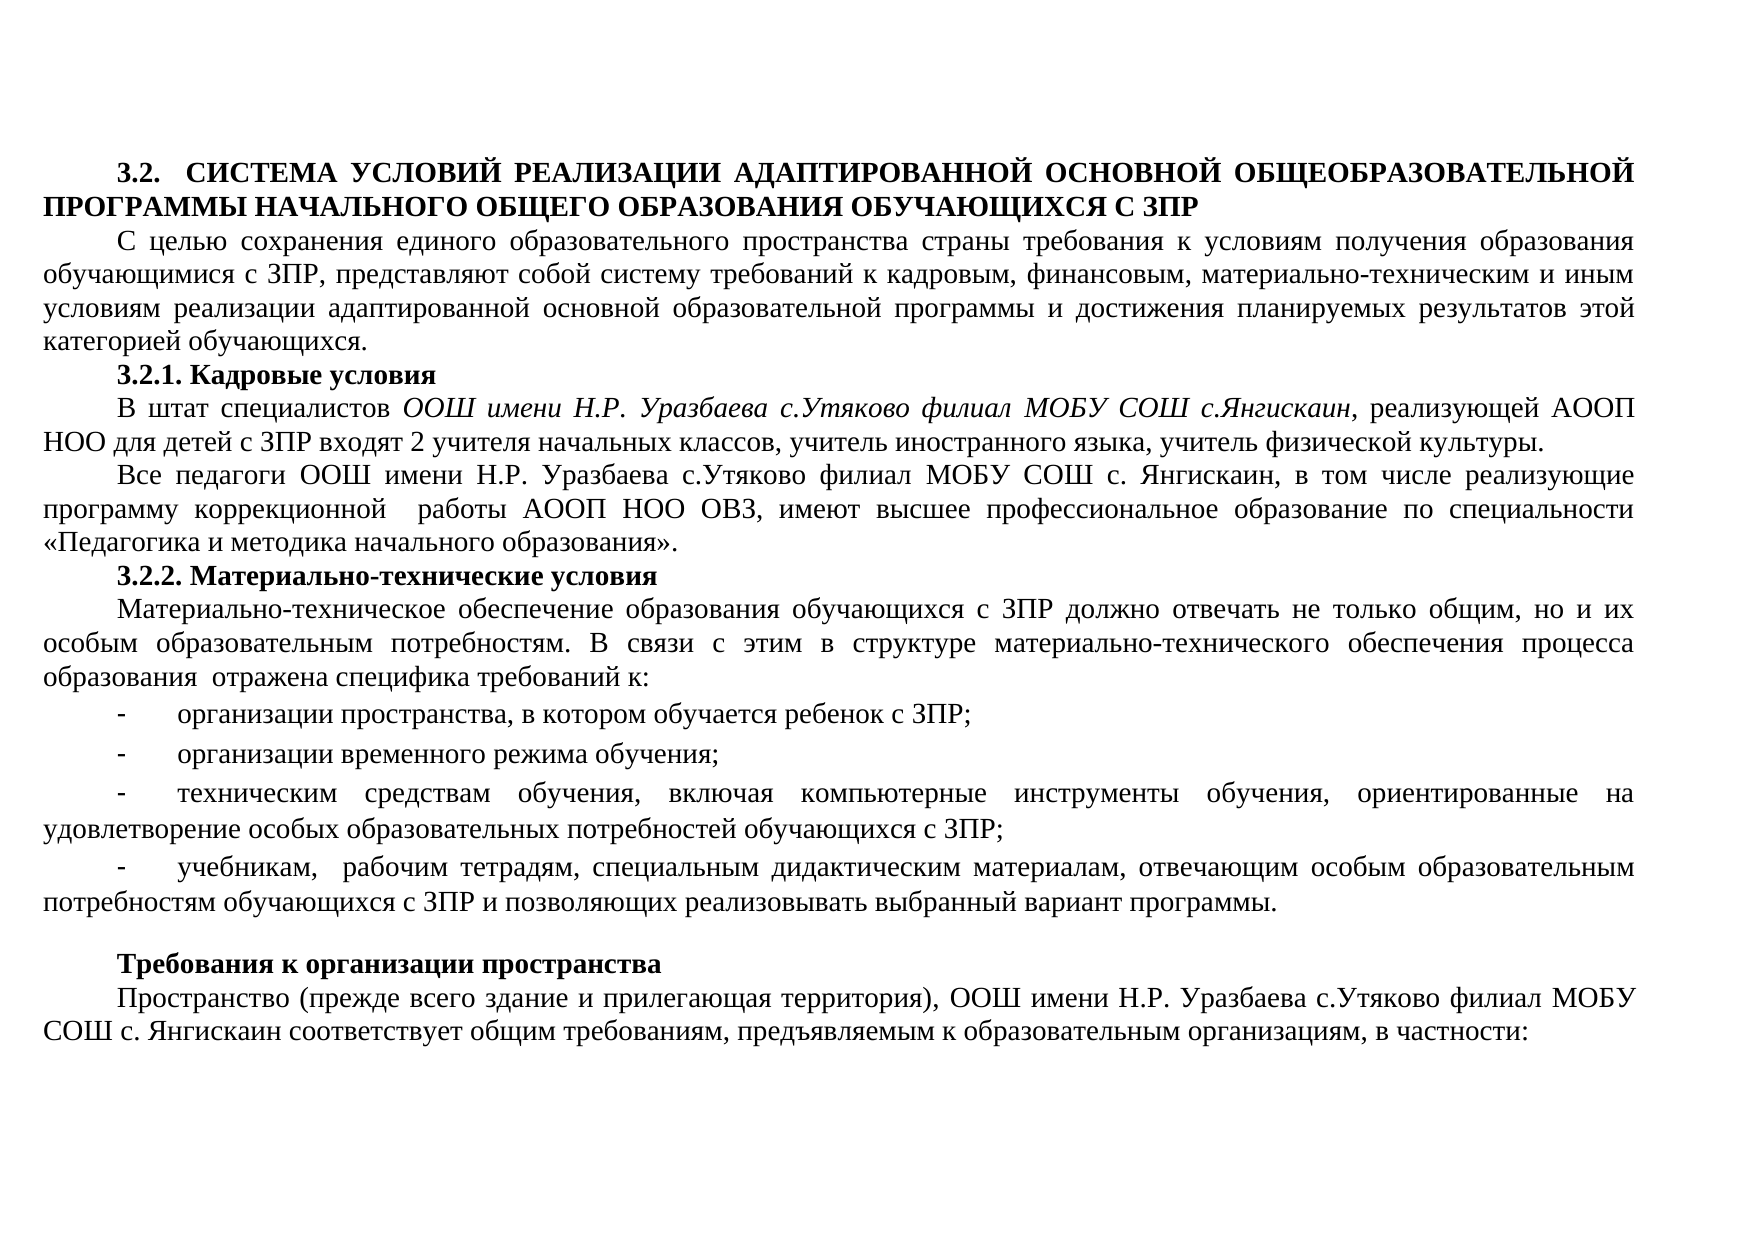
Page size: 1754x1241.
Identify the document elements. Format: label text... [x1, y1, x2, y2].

list организации временного режима обучения; [43, 732, 1636, 772]
list учебникам, рабочим тетрадям, специальным дидактическим материалам, отвечающим особым образовательным потребностям обучающихся с ЗПР и позволяющих реализовывать выбранный вариант программы. [43, 845, 1636, 918]
text Пространство (прежде всего здание и прилегающая территория), ООШ имени Н.Р. Уразбаева с.Утяково филиал МОБУ СОШ с. Янгискаин соответствует общим требованиям, предъявляемым к образовательным организациям, в частности: [43, 980, 1636, 1047]
text Материально-техническое обеспечение образования обучающихся с ЗПР должно отвечать не только общим, но и их особым образовательным потребностям. В связи с этим в структуре материально-технического обеспечения процесса образования отражена специфика требований к: [43, 592, 1636, 692]
text 3.2. СИСТЕМА УСЛОВИЙ РЕАЛИЗАЦИИ АДАПТИРОВАННОЙ ОСНОВНОЙ ОБЩЕОБРАЗОВАТЕЛЬНОЙ ПРОГРАММЫ НАЧАЛЬНОГО ОБЩЕГО ОБРАЗОВАНИЯ ОБУЧАЮЩИХСЯ С ЗПР [43, 156, 1636, 223]
text 3.2.1. Кадровые условия [43, 357, 1636, 390]
text Требования к организации пространства [43, 946, 1636, 980]
text В штат специалистов ООШ имени Н.Р. Уразбаева с.Утяково филиал МОБУ СОШ с.Янгискаин, реализующей АООП НОО для детей с ЗПР входят 2 учителя начальных классов, учитель иностранного языка, учитель физической культуры. [43, 390, 1636, 457]
list организации пространства, в котором обучается ребенок с ЗПР; [43, 692, 1636, 732]
list техническим средствам обучения, включая компьютерные инструменты обучения, ориентированные на удовлетворение особых образовательных потребностей обучающихся с ЗПР; [43, 772, 1636, 845]
text 3.2.2. Материально-технические условия [43, 558, 1636, 592]
text С целью сохранения единого образовательного пространства страны требования к условиям получения образования обучающимися с ЗПР, представляют собой систему требований к кадровым, финансовым, материально-техническим и иным условиям реализации адаптированной основной образовательной программы и достижения планируемых результатов этой категорией обучающихся. [43, 223, 1636, 357]
text Все педагоги ООШ имени Н.Р. Уразбаева с.Утяково филиал МОБУ СОШ с. Янгискаин, в том числе реализующие программу коррекционной работы АООП НОО ОВЗ, имеют высшее профессиональное образование по специальности «Педагогика и методика начального образования». [43, 457, 1636, 558]
